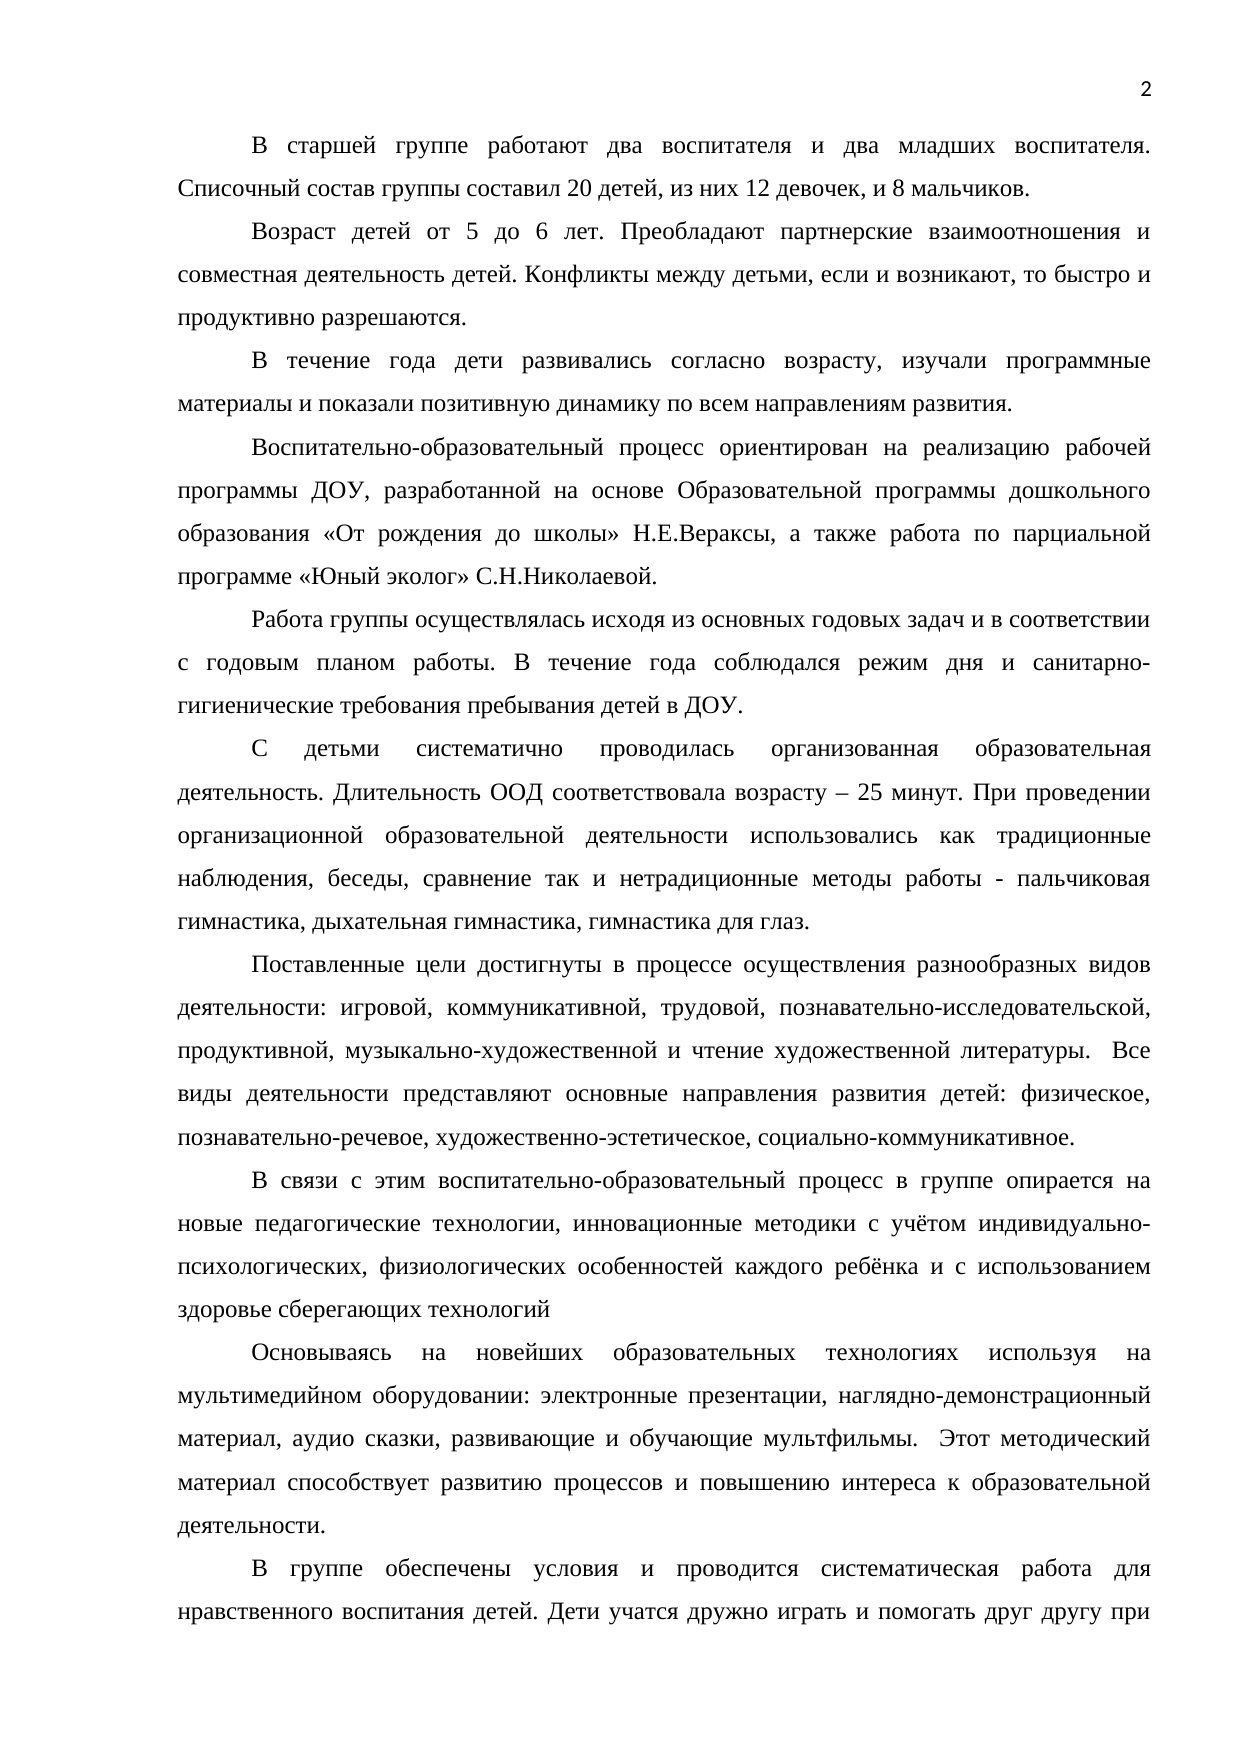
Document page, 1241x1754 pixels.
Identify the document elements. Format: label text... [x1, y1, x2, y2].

text В старшей группе работают два воспитателя и два младших воспитателя. Списочный состав группы составил 20 детей, из них 12 девочек, и 8 мальчиков. [177, 130, 1152, 202]
text Поставленные цели достигнуты в процессе осуществления разнообразных видов деятельности: игровой, коммуникативной, трудовой, познавательно-исследовательской, продуктивной, музыкально-художественной и чтение художественной литературы. Все виды деятельности представляют основные направления развития детей: физическое, познавательно-речевое, художественно-эстетическое, социально-коммуникативное. [177, 949, 1152, 1150]
text Возраст детей от 5 до 6 лет. Преобладают партнерские взаимоотношения и совместная деятельность детей. Конфликты между детьми, если и возникают, то быстро и продуктивно разрешаются. [177, 216, 1152, 331]
text В течение года дети развивались согласно возрасту, изучали программные материалы и показали позитивную динамику по всем направлениям развития. [177, 345, 1152, 417]
text С детьми систематично проводилась организованная образовательная деятельность. Длительность ООД соответствовала возрасту – 25 минут. При проведении организационной образовательной деятельности использовались как традиционные наблюдения, беседы, сравнение так и нетрадиционные методы работы - пальчиковая гимнастика, дыхательная гимнастика, гимнастика для глаз. [177, 733, 1152, 935]
text Основываясь на новейших образовательных технологиях используя на мультимедийном оборудовании: электронные презентации, наглядно-демонстрационный материал, аудио сказки, развивающие и обучающие мультфильмы. Этот методический материал способствует развитию процессов и повышению интереса к образовательной деятельности. [177, 1337, 1152, 1538]
text Работа группы осуществлялась исходя из основных годовых задач и в соответствии с годовым планом работы. В течение года соблюдался режим дня и санитарно-гигиенические требования пребывания детей в ДОУ. [177, 604, 1152, 719]
text В связи с этим воспитательно-образовательный процесс в группе опирается на новые педагогические технологии, инновационные методики с учётом индивидуально-психологических, физиологических особенностей каждого ребёнка и с использованием здоровье сберегающих технологий [177, 1165, 1152, 1323]
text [177, 1553, 1152, 1625]
text Воспитательно-образовательный процесс ориентирован на реализацию рабочей программы ДОУ, разработанной на основе Образовательной программы дошкольного образования «От рождения до школы» Н.Е.Вераксы, а также работа по парциальной программе «Юный эколог» С.Н.Николаевой. [177, 432, 1152, 590]
